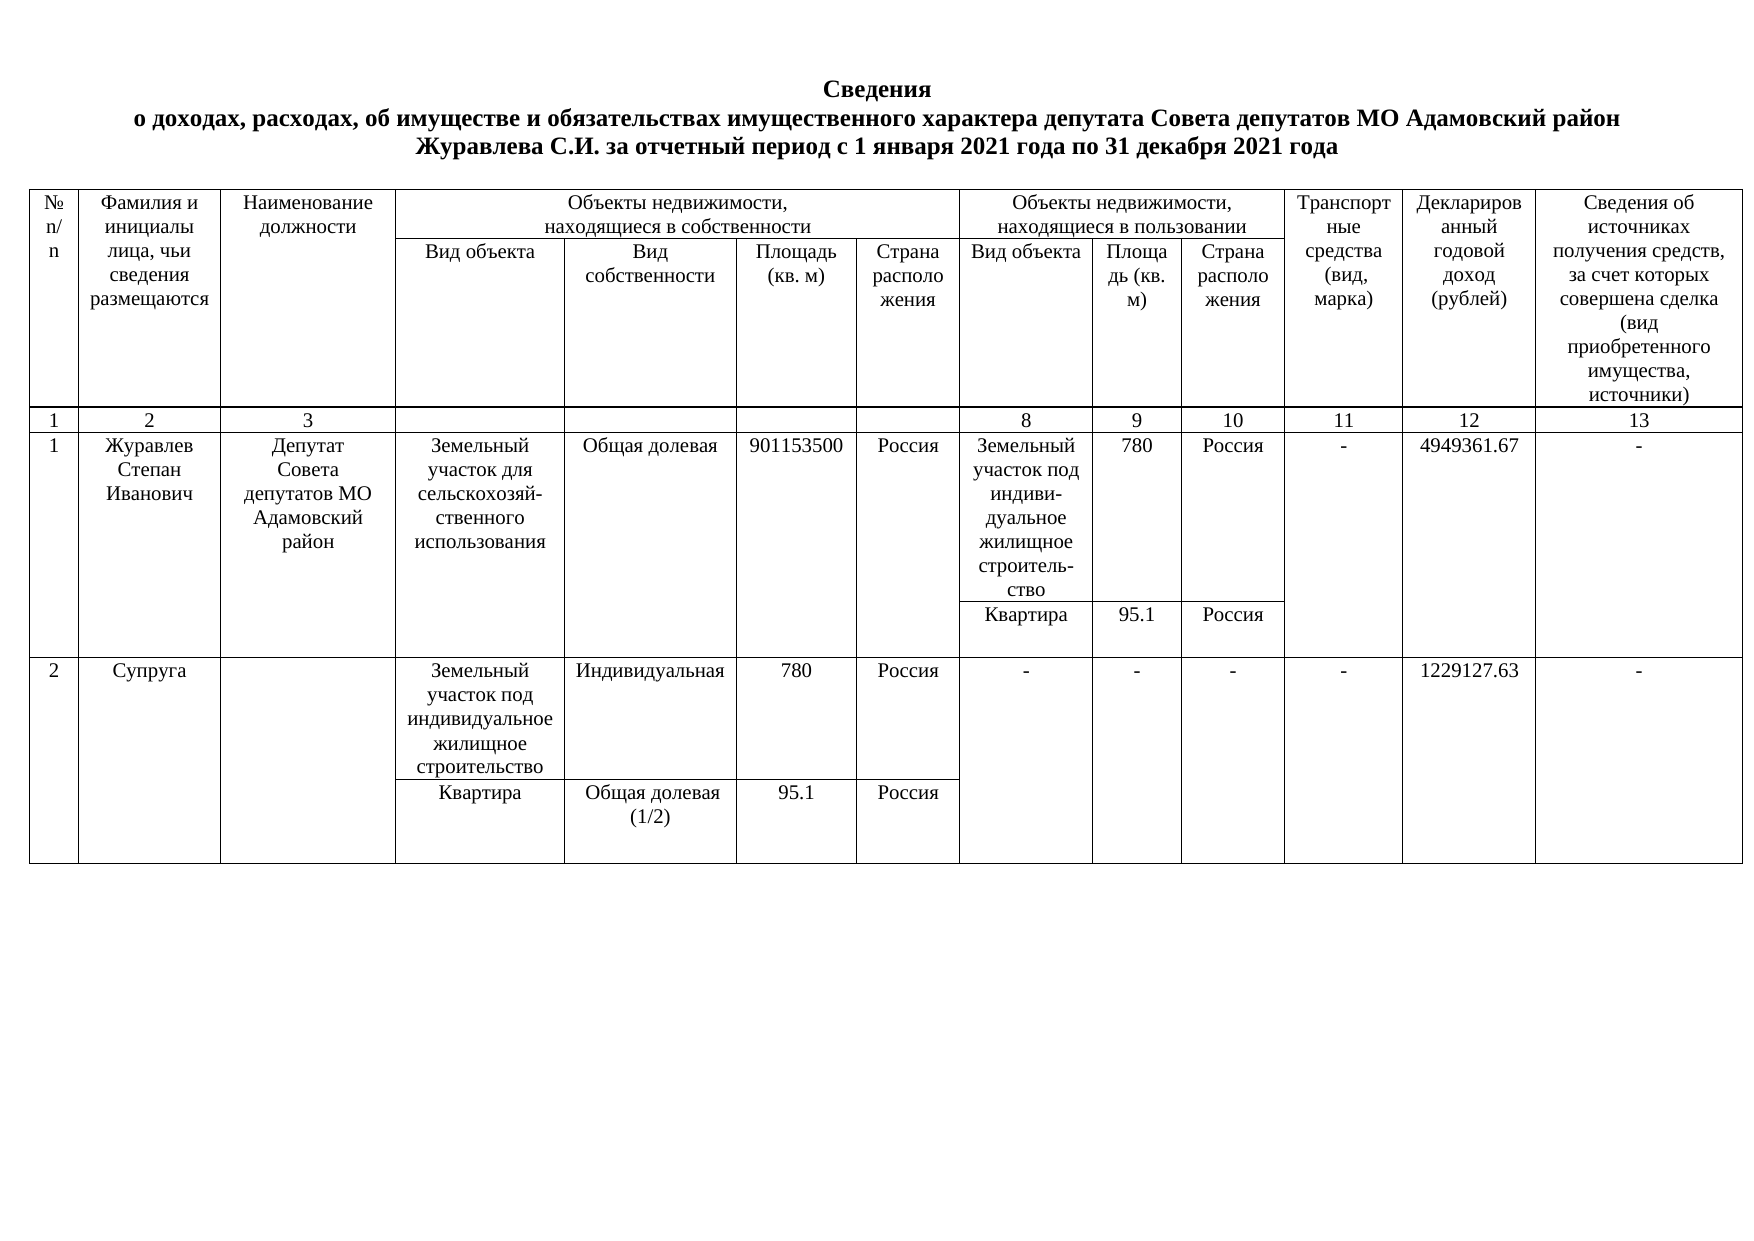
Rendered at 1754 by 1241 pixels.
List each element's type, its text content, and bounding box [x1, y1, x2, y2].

table_cell 95.1 [1093, 602, 1181, 657]
table_cell Россия [1182, 433, 1284, 601]
table_cell - [960, 658, 1092, 863]
table_cell 3 [221, 408, 395, 432]
table_cell 2 [79, 408, 220, 432]
table_cell Россия [857, 658, 959, 778]
table_cell [565, 408, 736, 432]
table_header Наименование должности [221, 190, 395, 406]
table_cell 1 [30, 408, 78, 432]
table_cell 4949361.67 [1403, 433, 1535, 657]
table_cell Площадь (кв. м) [737, 239, 856, 406]
table_cell 13 [1536, 408, 1742, 432]
table_cell 1229127.63 [1403, 658, 1535, 863]
table_cell Индивидуальная [565, 658, 736, 778]
text о доходах, расходах, об имуществе и обязательствах имущественного характера депутата Совета депутатов МО Адамовский район [118, 103, 1636, 131]
table_header Фамилия и инициалы лица, чьи сведения размещаются [79, 190, 220, 406]
table_cell Супруга [79, 658, 220, 863]
table_cell 8 [960, 408, 1092, 432]
table_cell Земельный участок под индиви- дуальное жилищное строитель-ство [960, 433, 1092, 601]
table_cell Вид объекта [960, 239, 1092, 406]
table_header Объекты недвижимости, находящиеся в пользовании [960, 190, 1284, 238]
table_cell Вид собственности [565, 239, 736, 406]
table_cell Вид объекта [396, 239, 564, 406]
table_cell - [1285, 433, 1402, 657]
table_header Транспортные средства (вид, марка) [1285, 190, 1402, 406]
table_cell Страна расположения [1182, 239, 1284, 406]
table_cell Страна расположения [857, 239, 959, 406]
text Сведения [118, 74, 1636, 103]
table_cell - [1285, 658, 1402, 863]
table_cell Депутат Совета депутатов МО Адамовский район [221, 433, 395, 657]
table_cell [396, 408, 564, 432]
table_cell 1 [30, 433, 78, 657]
table_cell Общая долевая (1/2) [565, 780, 736, 863]
table_cell Общая долевая [565, 433, 736, 657]
table_cell Площадь (кв. м) [1093, 239, 1181, 406]
table_cell Земельный участок для сельскохозяй-ственного использования [396, 433, 564, 657]
text Журавлева С.И. за отчетный период с 1 января 2021 года по 31 декабря 2021 года [118, 131, 1636, 160]
table_cell 95.1 [737, 780, 856, 863]
table_cell Квартира [960, 602, 1092, 657]
table_cell 9 [1093, 408, 1181, 432]
table_header Объекты недвижимости, находящиеся в собственности [396, 190, 959, 238]
table_cell Квартира [396, 780, 564, 863]
table_cell 12 [1403, 408, 1535, 432]
table_header Декларированный годовой доход (рублей) [1403, 190, 1535, 406]
table_cell [857, 408, 959, 432]
table_cell [221, 658, 395, 863]
table_cell Журавлев Степан Иванович [79, 433, 220, 657]
table_cell Россия [1182, 602, 1284, 657]
table_header Сведения об источниках получения средств, за счет которых совершена сделка (вид приобретенного имущества, источники) [1536, 190, 1742, 406]
table_cell Россия [857, 780, 959, 863]
table_cell [737, 408, 856, 432]
table_cell Земельный участок под индивидуальное жилищное строительство [396, 658, 564, 778]
table_cell 10 [1182, 408, 1284, 432]
table_cell - [1536, 433, 1742, 657]
table_cell 780 [737, 658, 856, 778]
table_cell 901153500 [737, 433, 856, 657]
table_cell 11 [1285, 408, 1402, 432]
table_cell Россия [857, 433, 959, 657]
table_cell - [1093, 658, 1181, 863]
table_header № n/n [30, 190, 78, 406]
table_cell - [1536, 658, 1742, 863]
table_cell - [1182, 658, 1284, 863]
table_cell 2 [30, 658, 78, 863]
table_cell 780 [1093, 433, 1181, 601]
